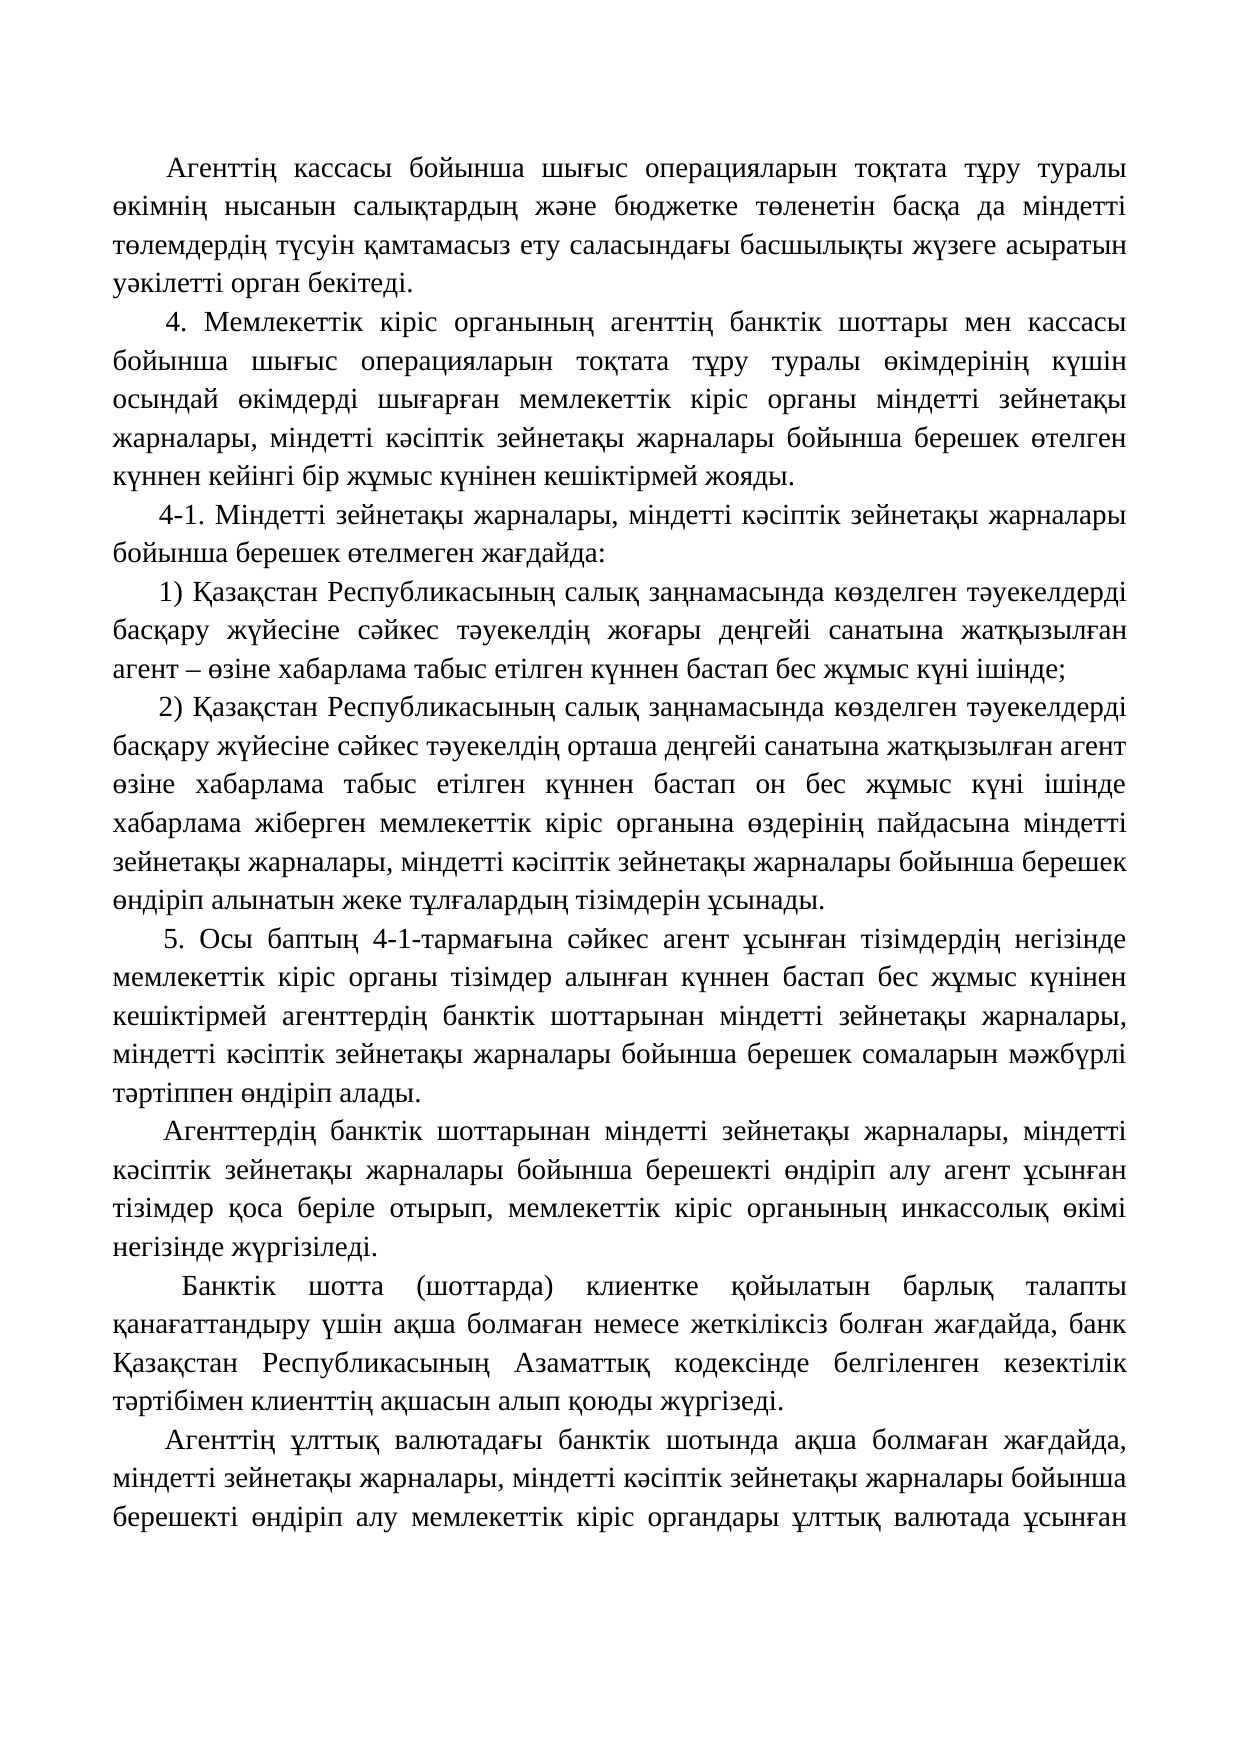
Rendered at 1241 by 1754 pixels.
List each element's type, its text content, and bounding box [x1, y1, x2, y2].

text 4-1. Міндетті зейнетақы жарналары, міндетті кәсіптік зейнетақы жарналары бойынша берешек өтелмеген жағдайда: [112, 497, 1128, 569]
text Банктік шотта (шоттарда) клиентке қойылатын барлық талапты қанағаттандыру үшін ақша болмаған немесе жеткіліксіз болған жағдайда, банк Қазақстан Республикасының Азаматтық кодексінде белгіленген кезектілік тәртібімен клиенттің ақшасын алып қоюды жүргізеді. [112, 1268, 1128, 1417]
text 1) Қазақстан Республикасының салық заңнамасында көзделген тәуекелдерді басқару жүйесіне сәйкес тәуекелдің жоғары деңгейі санатына жатқызылған агент – өзіне хабарлама табыс етілген күннен бастап бес жұмыс күні ішінде; [112, 574, 1128, 684]
text 2) Қазақстан Республикасының салық заңнамасында көзделген тәуекелдерді басқару жүйесіне сәйкес тәуекелдің орташа деңгейі санатына жатқызылған агент өзіне хабарлама табыс етілген күннен бастап он бес жұмыс күні ішінде хабарлама жіберген мемлекеттік кіріс органына өздерінің пайдасына міндетті зейнетақы жарналары, міндетті кәсіптік зейнетақы жарналары бойынша берешек өндіріп алынатын жеке тұлғалардың тізімдерін ұсынады. [112, 689, 1128, 916]
text 5. Осы баптың 4-1-тармағына сәйкес агент ұсынған тізімдердің негізінде мемлекеттік кіріс органы тізімдер алынған күннен бастап бес жұмыс күнінен кешіктірмей агенттердің банктік шоттарынан міндетті зейнетақы жарналары, міндетті кәсіптік зейнетақы жарналары бойынша берешек сомаларын мәжбүрлі тәртіппен өндіріп алады. [112, 921, 1128, 1108]
text 4. Мемлекеттік кіріс органының агенттің банктік шоттары мен кассасы бойынша шығыс операцияларын тоқтата тұру туралы өкімдерінің күшін осындай өкімдерді шығарған мемлекеттік кіріс органы міндетті зейнетақы жарналары, міндетті кәсіптік зейнетақы жарналары бойынша берешек өтелген күннен кейінгі бір жұмыс күнінен кешіктірмей жояды. [112, 304, 1128, 492]
text Агенттің кассасы бойынша шығыс операцияларын тоқтата тұру туралы өкімнің нысанын салықтардың және бюджетке төленетін басқа да міндетті төлемдердің түсуін қамтамасыз ету саласындағы басшылықты жүзеге асыратын уәкілетті орган бекітеді. [112, 150, 1128, 299]
text Агенттердің банктік шоттарынан міндетті зейнетақы жарналары, міндетті кәсіптік зейнетақы жарналары бойынша берешекті өндіріп алу агент ұсынған тізімдер қоса беріле отырып, мемлекеттік кіріс органының инкассолық өкімі негізінде жүргізіледі. [112, 1113, 1128, 1263]
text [112, 1422, 1128, 1532]
